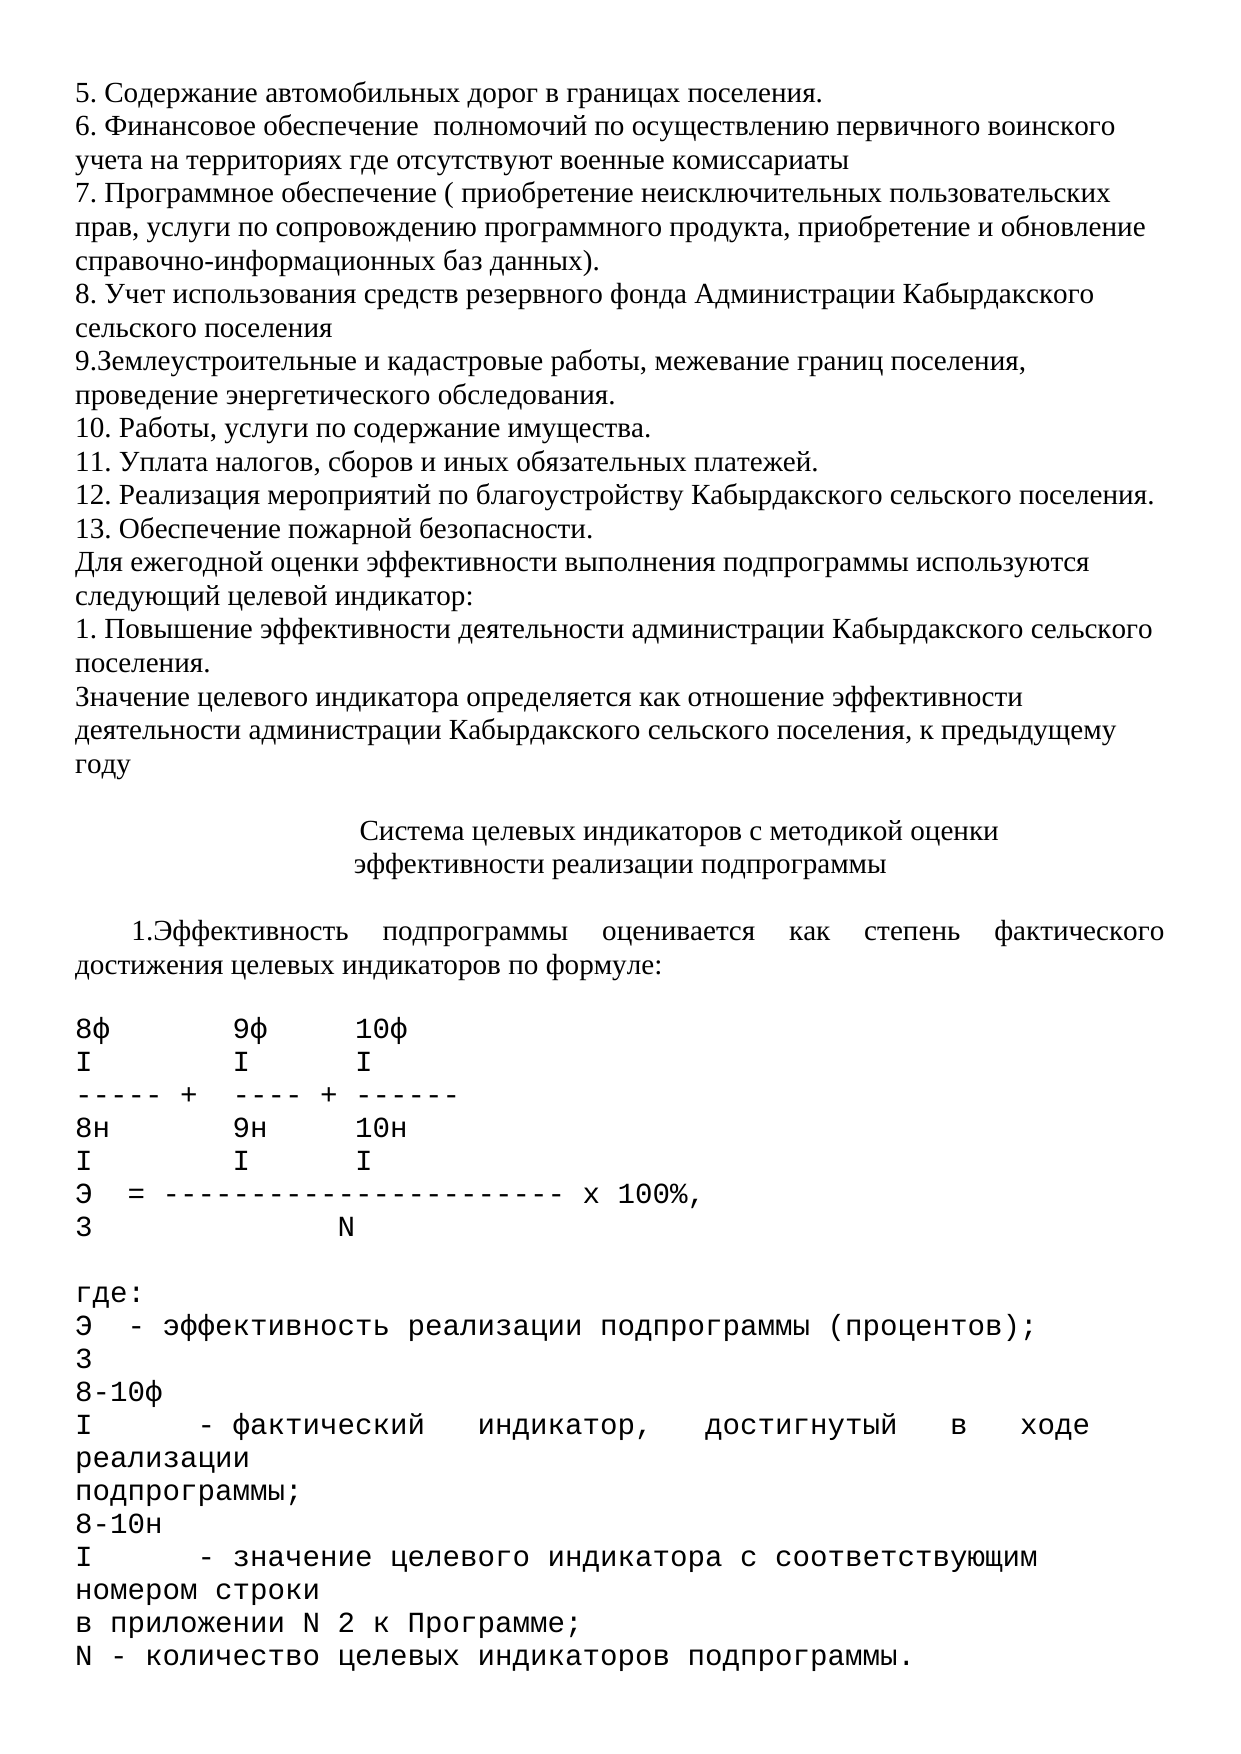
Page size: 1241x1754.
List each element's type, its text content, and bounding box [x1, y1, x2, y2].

text Для ежегодной оценки эффективности выполнения подпрограммы используются следующий целевой индикатор: [75, 544, 1165, 612]
text 1.Эффективность подпрограммы оценивается как степень фактического достижения целевых индикаторов по формуле: [75, 913, 1165, 981]
text ----- + ---- + ------ [75, 1080, 1165, 1113]
text эффективности реализации подпрограммы [75, 846, 1165, 880]
text 3 N [75, 1212, 1165, 1245]
text 7. Программное обеспечение ( приобретение неисключительных пользовательских прав, услуги по сопровождению программного продукта, приобретение и обновление справочно-информационных баз данных). [75, 176, 1165, 276]
text 12. Реализация мероприятий по благоустройству Кабырдакского сельского поселения. [75, 477, 1165, 511]
text 8ф 9ф 10ф [75, 1014, 1165, 1047]
text I I I [75, 1047, 1165, 1080]
text 8н 9н 10н [75, 1113, 1165, 1146]
text Система целевых индикаторов с методикой оценки [75, 813, 1165, 846]
text N - количество целевых индикаторов подпрограммы. [75, 1642, 1165, 1674]
text 13. Обеспечение пожарной безопасности. [75, 511, 1165, 544]
text 8-10ф [75, 1377, 1165, 1410]
text 6. Финансовое обеспечение полномочий по осуществлению первичного воинского учета на территориях где отсутствуют военные комиссариаты [75, 108, 1165, 176]
text где: [75, 1278, 1165, 1311]
text в приложении N 2 к Программе; [75, 1608, 1165, 1642]
text 9.Землеустроительные и кадастровые работы, межевание границ поселения, проведение энергетического обследования. [75, 343, 1165, 410]
text Э = ----------------------- х 100%, [75, 1179, 1165, 1212]
text I I I [75, 1146, 1165, 1179]
text I - значение целевого индикатора с соответствующим номером строки [75, 1542, 1165, 1608]
text I - фактический индикатор, достигнутый в ходе реализации [75, 1410, 1165, 1476]
text подпрограммы; [75, 1476, 1165, 1509]
text Э - эффективность реализации подпрограммы (процентов); [75, 1311, 1165, 1344]
text Значение целевого индикатора определяется как отношение эффективности деятельности администрации Кабырдакского сельского поселения, к предыдущему году [75, 679, 1165, 779]
text 8-10н [75, 1509, 1165, 1542]
text 1. Повышение эффективности деятельности администрации Кабырдакского сельского поселения. [75, 612, 1165, 679]
text 8. Учет использования средств резервного фонда Администрации Кабырдакского сельского поселения [75, 276, 1165, 343]
text 11. Уплата налогов, сборов и иных обязательных платежей. [75, 444, 1165, 477]
text 3 [75, 1344, 1165, 1377]
text 5. Содержание автомобильных дорог в границах поселения. [75, 75, 1165, 108]
text 10. Работы, услуги по содержание имущества. [75, 410, 1165, 444]
